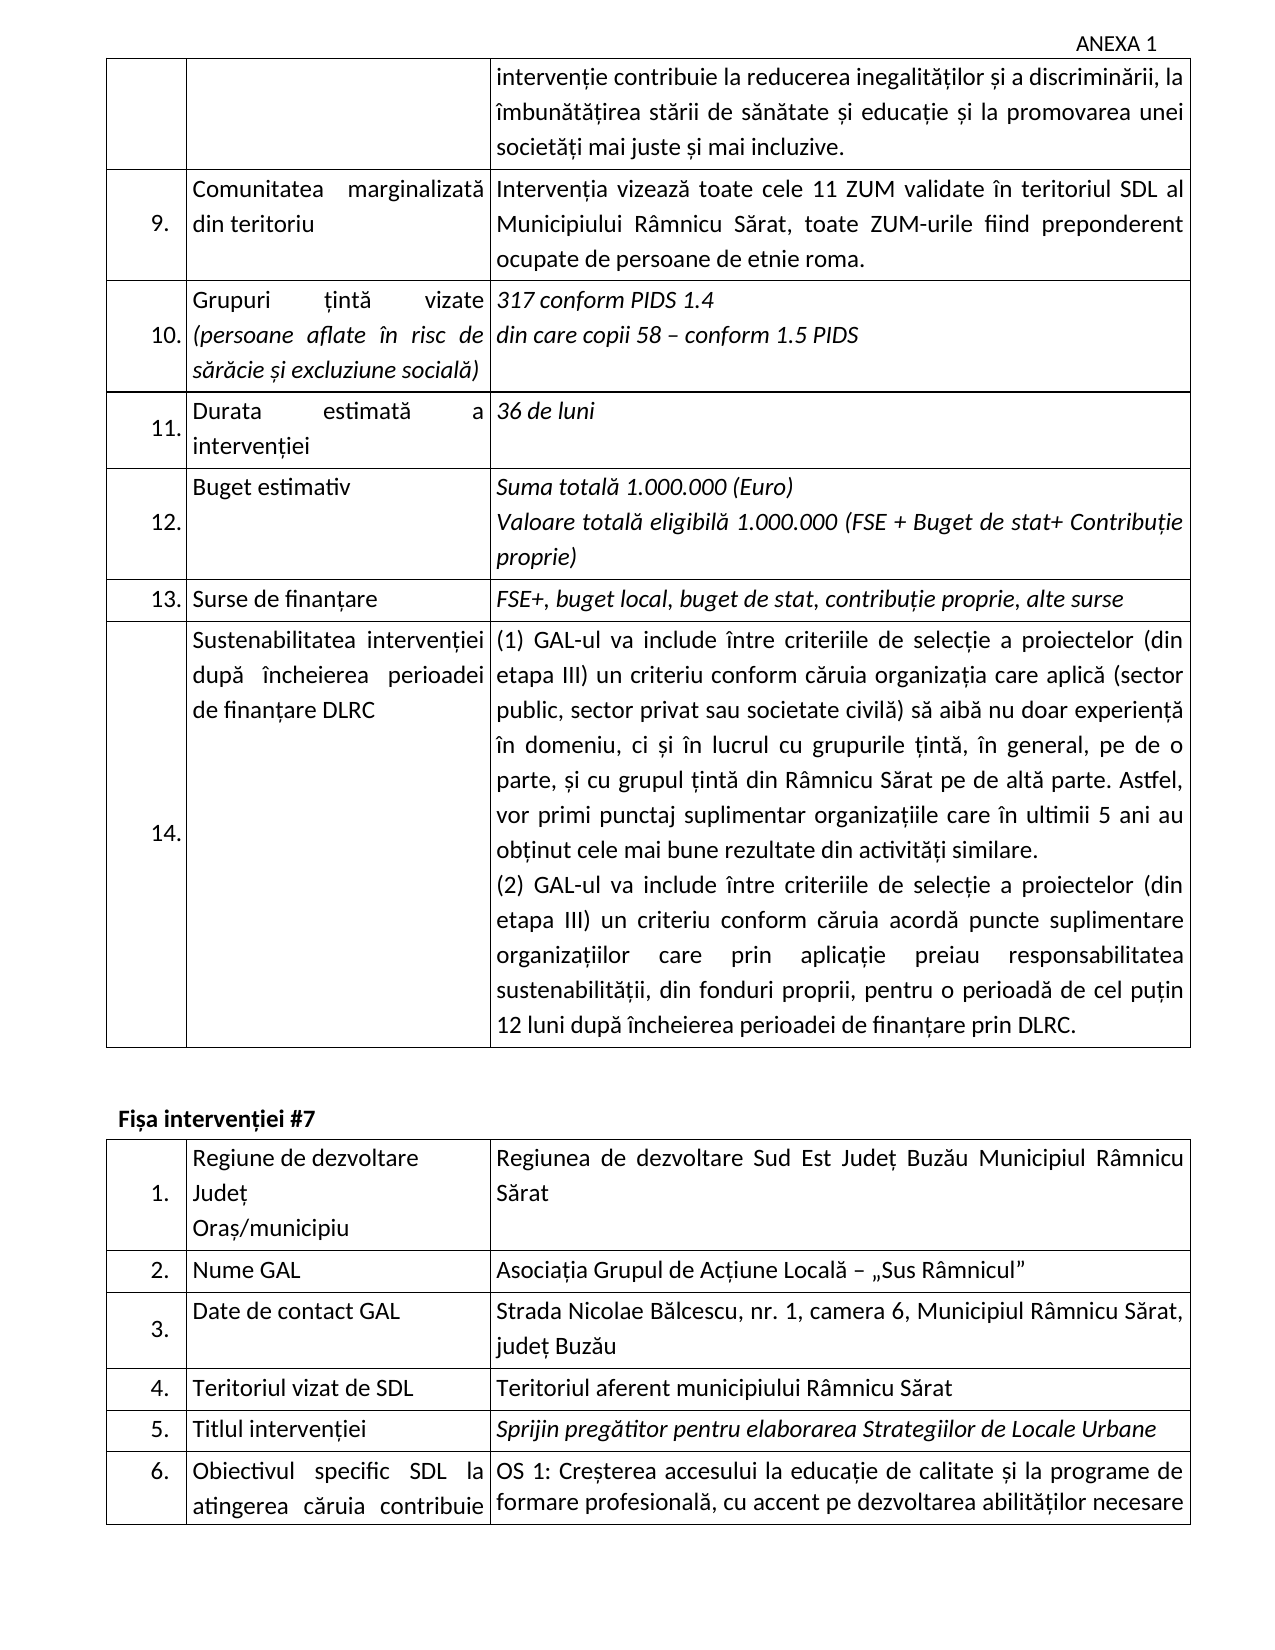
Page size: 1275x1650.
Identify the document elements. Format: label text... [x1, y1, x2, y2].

table_cell (1) GAL-ul va include între criteriile de selecție a proiectelor (din etapa III) un criteriu conform căruia organizația care aplică (sector public, sector privat sau societate civilă) să aibă nu doar experiență în domeniu, ci și în lucrul cu grupurile țintă, în general, pe de o parte, și cu grupul țintă din Râmnicu Sărat pe de altă parte. Astfel, vor primi punctaj suplimentar organizațiile care în ultimii 5 ani au obținut cele mai bune rezultate din activități similare. (2) GAL-ul va include între criteriile de selecție a proiectelor (din etapa III) un criteriu conform căruia acordă puncte suplimentare organizațiilor care prin aplicație preiau responsabilitatea sustenabilității, din fonduri proprii, pentru o perioadă de cel puțin 12 luni după încheierea perioadei de finanțare prin DLRC. [491, 622, 1190, 1047]
table_cell Grupuri țintă vizate (persoane aflate în risc de sărăcie și excluziune socială) [187, 281, 490, 391]
table_cell [107, 281, 186, 391]
table_cell [107, 580, 186, 621]
table_cell Intervenția vizează toate cele 11 ZUM validate în teritoriul SDL al Municipiului Râmnicu Sărat, toate ZUM-urile fiind preponderent ocupate de persoane de etnie roma. [491, 170, 1190, 280]
text Fișa intervenției #7 [118, 1104, 1157, 1134]
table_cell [187, 59, 490, 169]
table_cell 36 de luni [491, 393, 1190, 468]
table_cell Asociația Grupul de Acțiune Locală – „Sus Râmnicul” [491, 1251, 1190, 1292]
table_cell Date de contact GAL [187, 1293, 490, 1368]
table_header [107, 1140, 186, 1250]
table_cell Nume GAL [187, 1251, 490, 1292]
table_cell [107, 59, 186, 169]
table_cell Teritoriul vizat de SDL [187, 1369, 490, 1409]
table_header Regiunea de dezvoltare Sud Est Județ Buzău Municipiul Râmnicu Sărat [491, 1140, 1190, 1250]
table_cell Titlul intervenției [187, 1411, 490, 1451]
table_cell Sustenabilitatea intervenției după încheierea perioadei de finanțare DLRC [187, 622, 490, 1047]
table_cell Surse de finanțare [187, 580, 490, 621]
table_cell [491, 1452, 1190, 1523]
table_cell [491, 59, 1190, 169]
table_cell 317 conform PIDS 1.4 din care copii 58 – conform 1.5 PIDS [491, 281, 1190, 391]
table_cell Durata estimată a intervenției [187, 393, 490, 468]
table_header Regiune de dezvoltare Județ Oraș/municipiu [187, 1140, 490, 1250]
table_cell [107, 1293, 186, 1368]
table_cell [107, 622, 186, 1047]
table_cell Buget estimativ [187, 469, 490, 579]
table_cell Comunitatea marginalizată din teritoriu [187, 170, 490, 280]
table_cell Sprijin pregătitor pentru elaborarea Strategiilor de Locale Urbane [491, 1411, 1190, 1451]
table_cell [187, 1452, 490, 1523]
table_cell [107, 1369, 186, 1409]
table_cell [107, 1411, 186, 1451]
table_cell [107, 170, 186, 280]
table_cell [107, 1452, 186, 1523]
table_cell [107, 393, 186, 468]
table_cell Suma totală 1.000.000 (Euro) Valoare totală eligibilă 1.000.000 (FSE + Buget de stat+ Contribuție proprie) [491, 469, 1190, 579]
table_cell [107, 469, 186, 579]
table_cell FSE+, buget local, buget de stat, contribuție proprie, alte surse [491, 580, 1190, 621]
table_cell Strada Nicolae Bălcescu, nr. 1, camera 6, Municipiul Râmnicu Sărat, județ Buzău [491, 1293, 1190, 1368]
table_cell Teritoriul aferent municipiului Râmnicu Sărat [491, 1369, 1190, 1409]
table_cell [107, 1251, 186, 1292]
